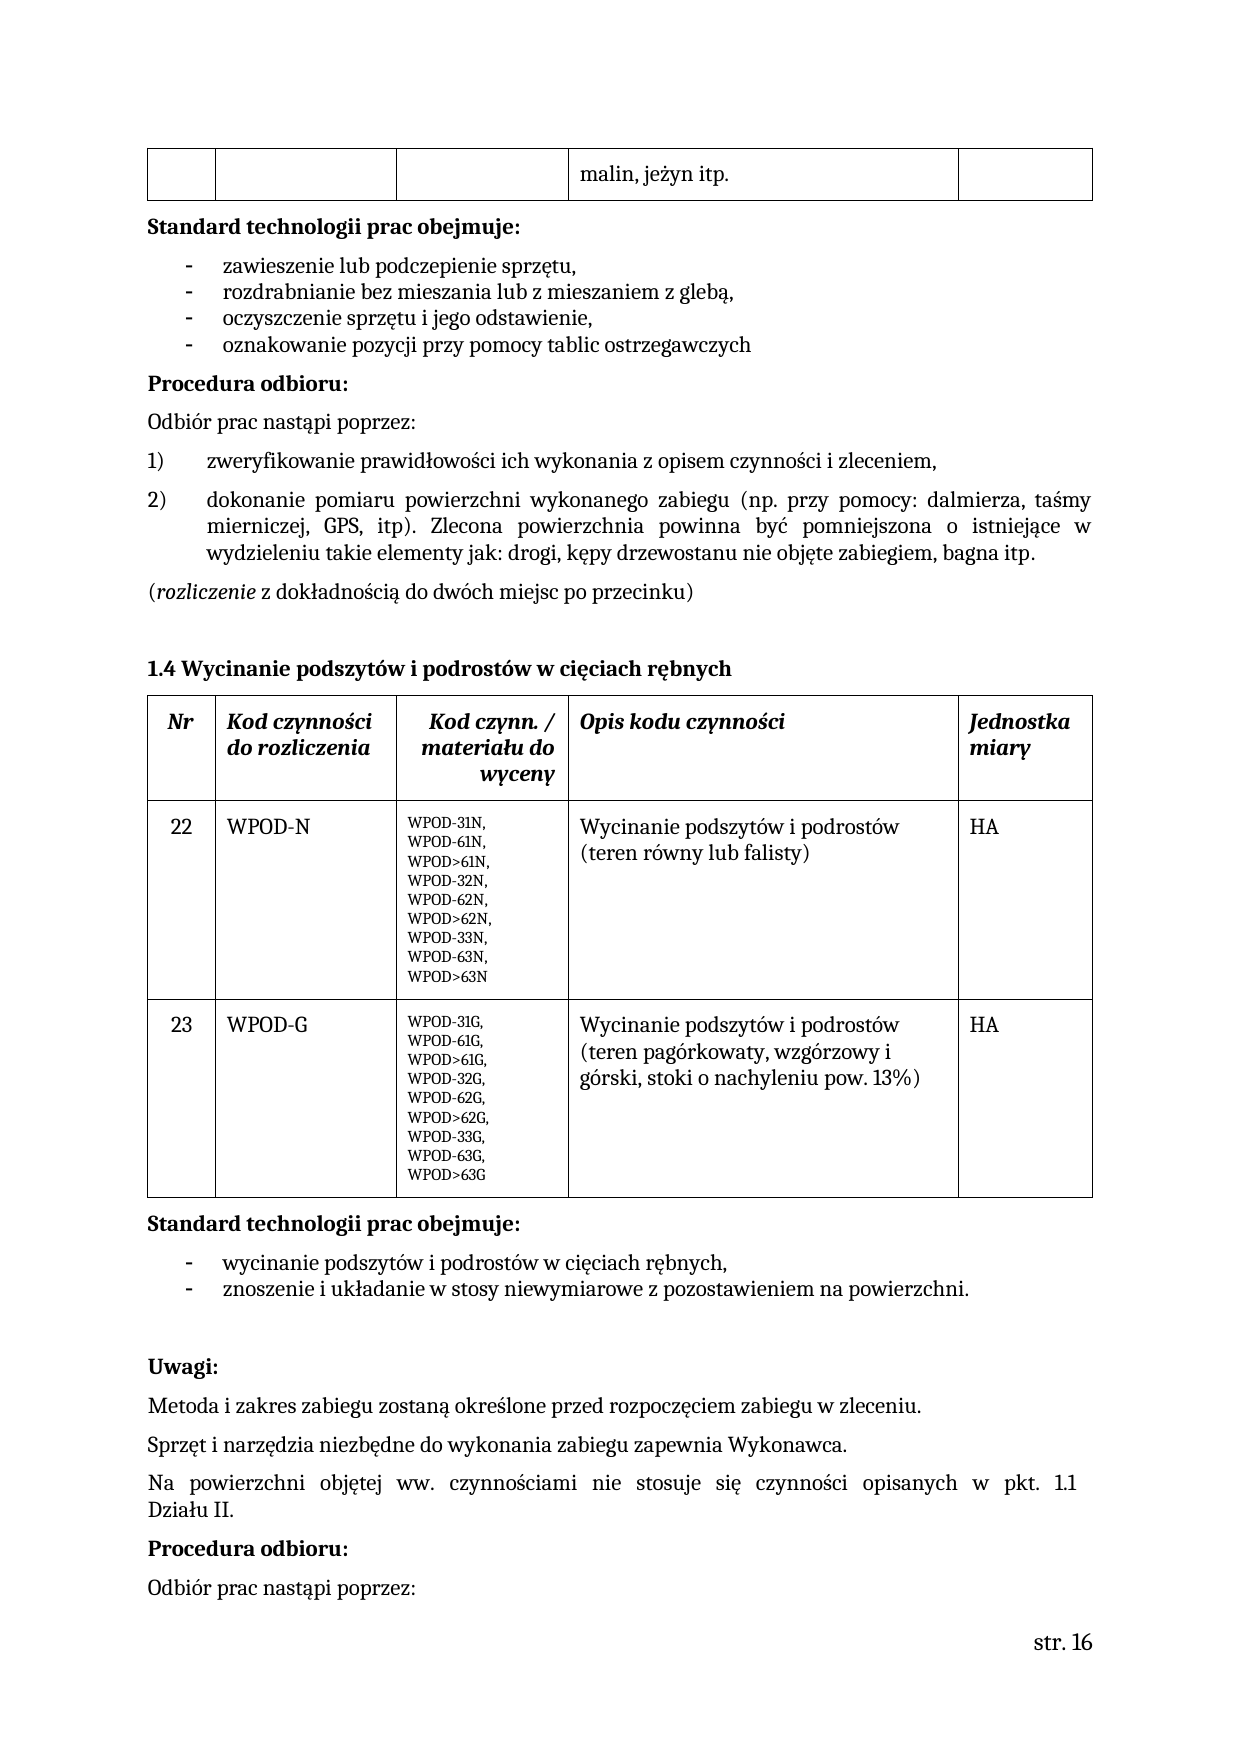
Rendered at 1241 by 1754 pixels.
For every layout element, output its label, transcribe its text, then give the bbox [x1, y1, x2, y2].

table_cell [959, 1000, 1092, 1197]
text 1.4 Wycinanie podszytów i podrostów w cięciach rębnych [148, 656, 1093, 682]
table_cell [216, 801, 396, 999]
list oznakowanie pozycji przy pomocy tablic ostrzegawczych [185, 331, 1093, 358]
text Standard technologii prac obejmuje: [148, 1211, 1093, 1237]
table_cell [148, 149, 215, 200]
text Na powierzchni objętej ww. czynnościami nie stosuje się czynności opisanych w pkt. 1.1 Działu II. [148, 1470, 1093, 1523]
list znoszenie i układanie w stosy niewymiarowe z pozostawieniem na powierzchni. [185, 1276, 1093, 1302]
list rozdrabnianie bez mieszania lub z mieszaniem z glebą, [185, 279, 1093, 305]
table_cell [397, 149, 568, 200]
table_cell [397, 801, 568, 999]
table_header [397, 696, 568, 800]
text 1) zweryfikowanie prawidłowości ich wykonania z opisem czynności i zleceniem, [148, 448, 1093, 474]
text Metoda i zakres zabiegu zostaną określone przed rozpoczęciem zabiegu w zleceniu. [148, 1392, 1093, 1419]
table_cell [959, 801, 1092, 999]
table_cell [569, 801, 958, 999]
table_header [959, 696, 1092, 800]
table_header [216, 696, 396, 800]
text 2) dokonanie pomiaru powierzchni wykonanego zabiegu (np. przy pomocy: dalmierza, taśmy mierniczej, GPS, itp). Zlecona powierzchnia powinna być pomniejszona o istniejące w wydzieleniu takie elementy jak: drogi, kępy drzewostanu nie objęte zabiegiem, bagna itp. [148, 487, 1093, 566]
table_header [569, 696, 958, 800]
text Standard technologii prac obejmuje: [148, 213, 1093, 240]
text Sprzęt i narzędzia niezbędne do wykonania zabiegu zapewnia Wykonawca. [148, 1431, 1093, 1458]
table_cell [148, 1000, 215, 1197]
text Uwagi: [148, 1354, 1093, 1380]
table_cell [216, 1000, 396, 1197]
text (rozliczenie z dokładnością do dwóch miejsc po przecinku) [148, 578, 1093, 605]
text Procedura odbioru: [148, 370, 1093, 397]
text Odbiór prac nastąpi poprzez: [148, 1574, 1093, 1601]
list oczyszczenie sprzętu i jego odstawienie, [185, 305, 1093, 331]
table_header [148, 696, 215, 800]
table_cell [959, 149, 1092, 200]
list zawieszenie lub podczepienie sprzętu, [185, 252, 1093, 279]
text Procedura odbioru: [148, 1535, 1093, 1562]
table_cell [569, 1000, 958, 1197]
text Odbiór prac nastąpi poprzez: [148, 409, 1093, 436]
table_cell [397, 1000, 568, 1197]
list wycinanie podszytów i podrostów w cięciach rębnych, [185, 1249, 1093, 1276]
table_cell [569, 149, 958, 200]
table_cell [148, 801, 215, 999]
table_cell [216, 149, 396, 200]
